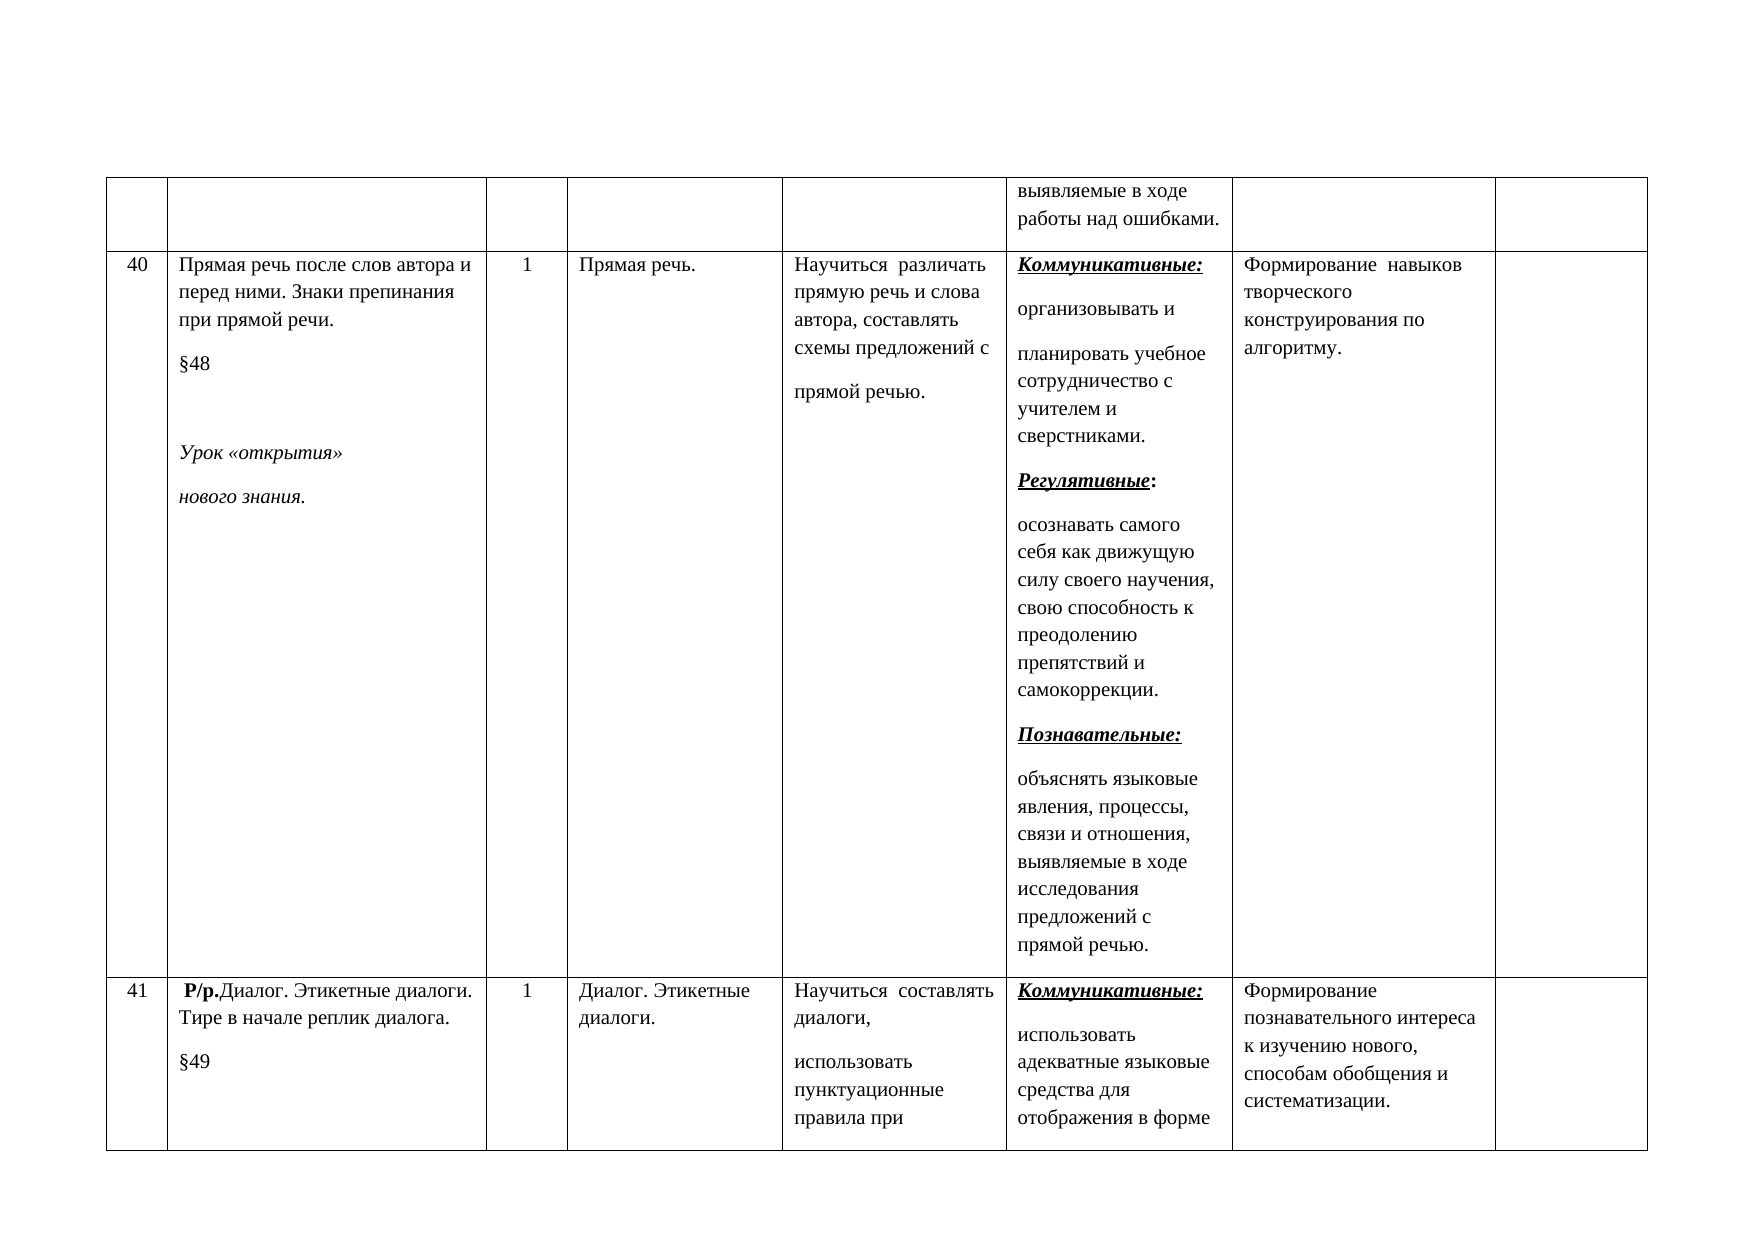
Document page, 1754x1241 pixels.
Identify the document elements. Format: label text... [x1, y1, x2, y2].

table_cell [168, 978, 486, 1150]
table_cell [1496, 252, 1647, 977]
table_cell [1007, 178, 1232, 251]
table_cell Прямая речь после слов автора и перед ними. Знаки препинания при прямой речи. §48 Урок «открытия» нового знания. [168, 252, 486, 977]
table_cell [487, 178, 567, 251]
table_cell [1007, 978, 1232, 1150]
table_cell [568, 178, 782, 251]
table_cell 40 [107, 252, 167, 977]
table_cell 39 [107, 178, 167, 251]
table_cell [783, 178, 1006, 251]
table_cell Формирование навыков творческого конструирования по алгоритму. [1233, 252, 1495, 977]
table_cell [1496, 178, 1647, 251]
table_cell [783, 978, 1006, 1150]
table_cell Прямая речь. [568, 252, 782, 977]
table_cell [1496, 978, 1647, 1150]
table_cell 1 [487, 978, 567, 1150]
table_cell 41 [107, 978, 167, 1150]
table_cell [1233, 978, 1495, 1150]
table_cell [168, 178, 486, 251]
table_cell Научиться различать прямую речь и слова автора, составлять схемы предложений с прямой речью. [783, 252, 1006, 977]
table_cell Коммуникативные: организовывать и планировать учебное сотрудничество с учителем и сверстниками. Регулятивные: осознавать самого себя как движущую силу своего научения, свою способность к преодолению препятствий и самокоррекции. Познавательные: объяснять языковые явления, процессы, связи и отношения, выявляемые в ходе исследования предложений с прямой речью. [1007, 252, 1232, 977]
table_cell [1233, 178, 1495, 251]
table_cell 1 [487, 252, 567, 977]
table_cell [568, 978, 782, 1150]
